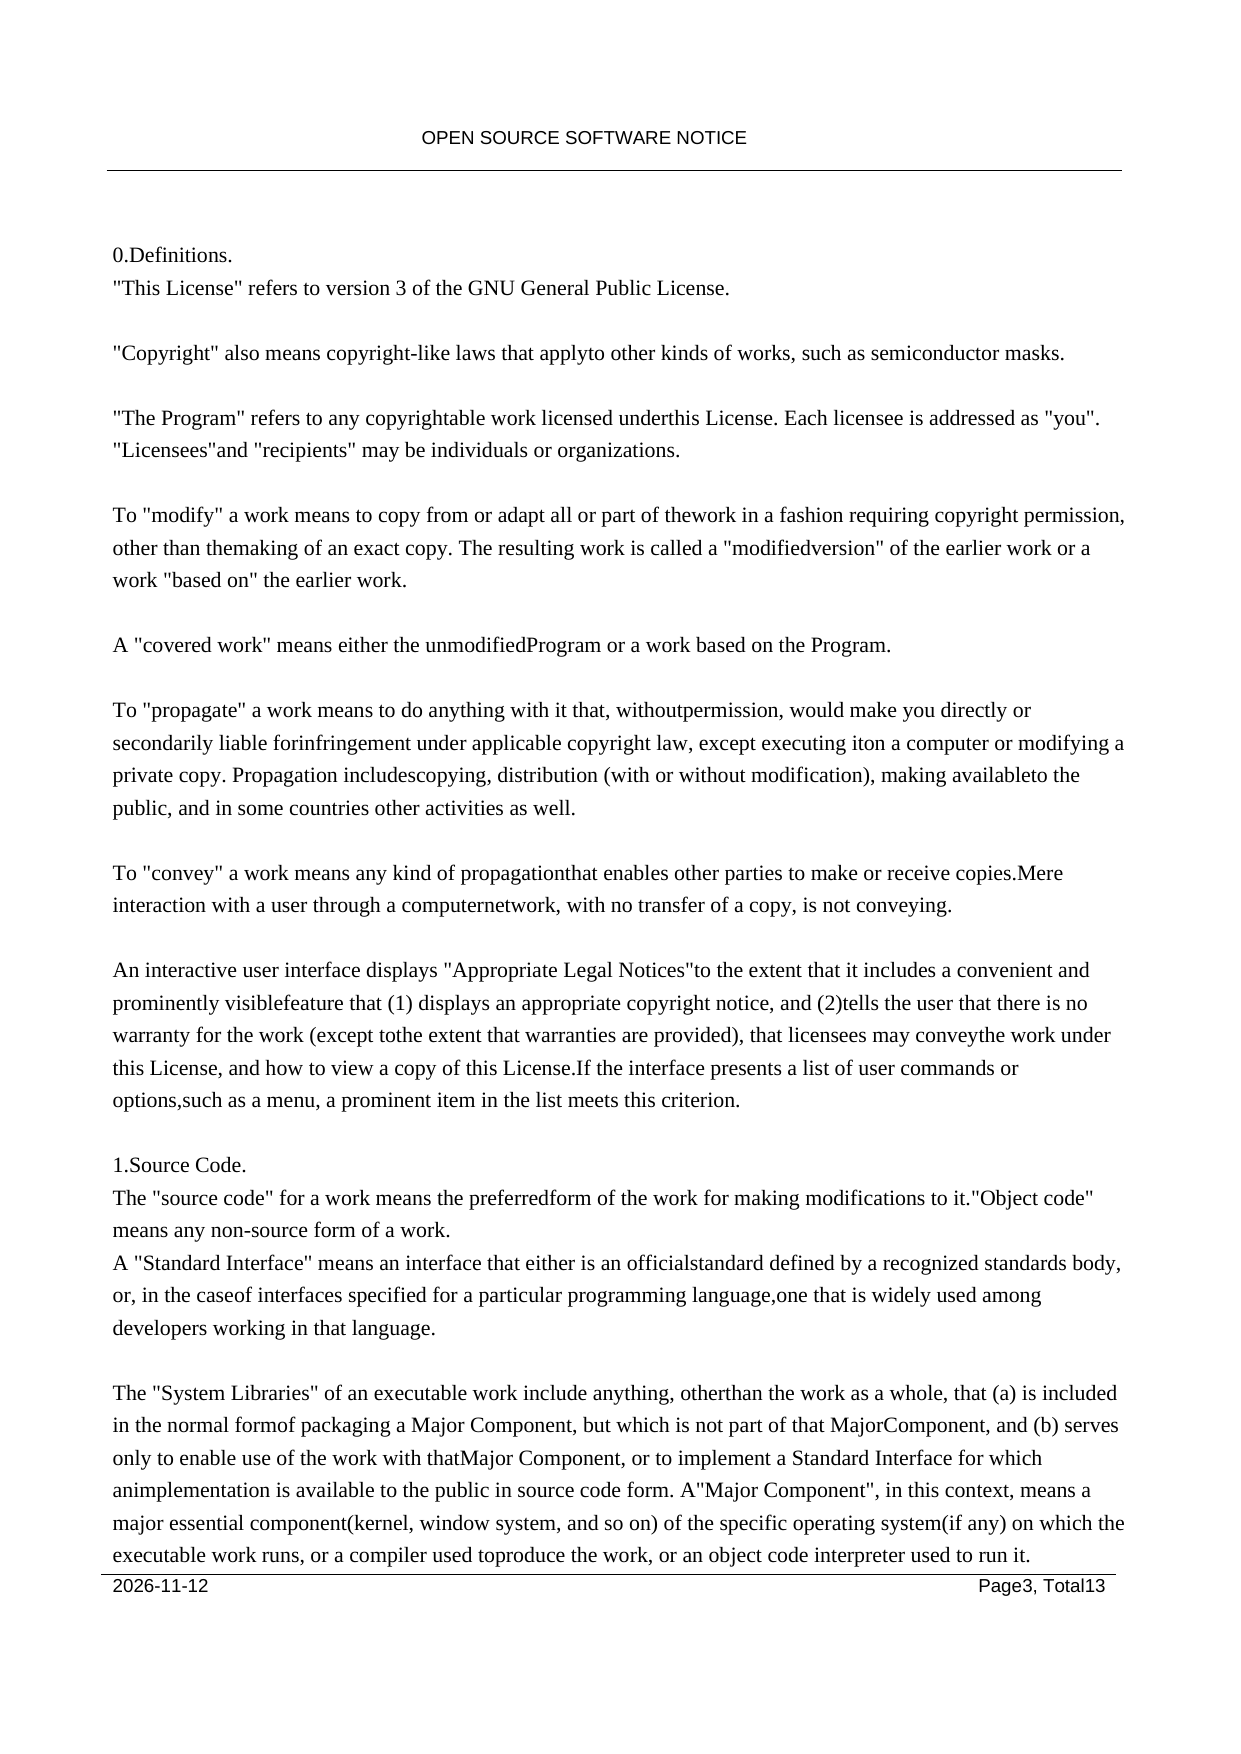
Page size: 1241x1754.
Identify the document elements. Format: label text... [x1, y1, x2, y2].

text To "modify" a work means to copy from or adapt all or part of thework in a fashion requiring copyright permission, other than themaking of an exact copy. The resulting work is called a "modifiedversion" of the earlier work or a work "based on" the earlier work. [112, 499, 1128, 596]
text "This License" refers to version 3 of the GNU General Public License. [112, 271, 1128, 304]
text 1.Source Code. [112, 1149, 1128, 1181]
text 0.Definitions. [112, 239, 1128, 271]
text A "covered work" means either the unmodifiedProgram or a work based on the Program. [112, 629, 1128, 661]
text The "System Libraries" of an executable work include anything, otherthan the work as a whole, that (a) is included in the normal formof packaging a Major Component, but which is not part of that MajorComponent, and (b) serves only to enable use of the work with thatMajor Component, or to implement a Standard Interface for which animplementation is available to the public in source code form. A"Major Component", in this context, means a major essential component(kernel, window system, and so on) of the specific operating system(if any) on which the executable work runs, or a compiler used toproduce the work, or an object code interpreter used to run it. [112, 1376, 1128, 1571]
text To "convey" a work means any kind of propagationthat enables other parties to make or receive copies.Mere interaction with a user through a computernetwork, with no transfer of a copy, is not conveying. [112, 856, 1128, 921]
text A "Standard Interface" means an interface that either is an officialstandard defined by a recognized standards body, or, in the caseof interfaces specified for a particular programming language,one that is widely used among developers working in that language. [112, 1246, 1128, 1344]
text The "source code" for a work means the preferredform of the work for making modifications to it."Object code" means any non-source form of a work. [112, 1181, 1128, 1246]
text "Copyright" also means copyright-like laws that applyto other kinds of works, such as semiconductor masks. [112, 336, 1128, 369]
text An interactive user interface displays "Appropriate Legal Notices"to the extent that it includes a convenient and prominently visiblefeature that (1) displays an appropriate copyright notice, and (2)tells the user that there is no warranty for the work (except tothe extent that warranties are provided), that licensees may conveythe work under this License, and how to view a copy of this License.If the interface presents a list of user commands or options,such as a menu, a prominent item in the list meets this criterion. [112, 954, 1128, 1116]
text "The Program" refers to any copyrightable work licensed underthis License. Each licensee is addressed as "you". "Licensees"and "recipients" may be individuals or organizations. [112, 401, 1128, 466]
text To "propagate" a work means to do anything with it that, withoutpermission, would make you directly or secondarily liable forinfringement under applicable copyright law, except executing iton a computer or modifying a private copy. Propagation includescopying, distribution (with or without modification), making availableto the public, and in some countries other activities as well. [112, 694, 1128, 824]
